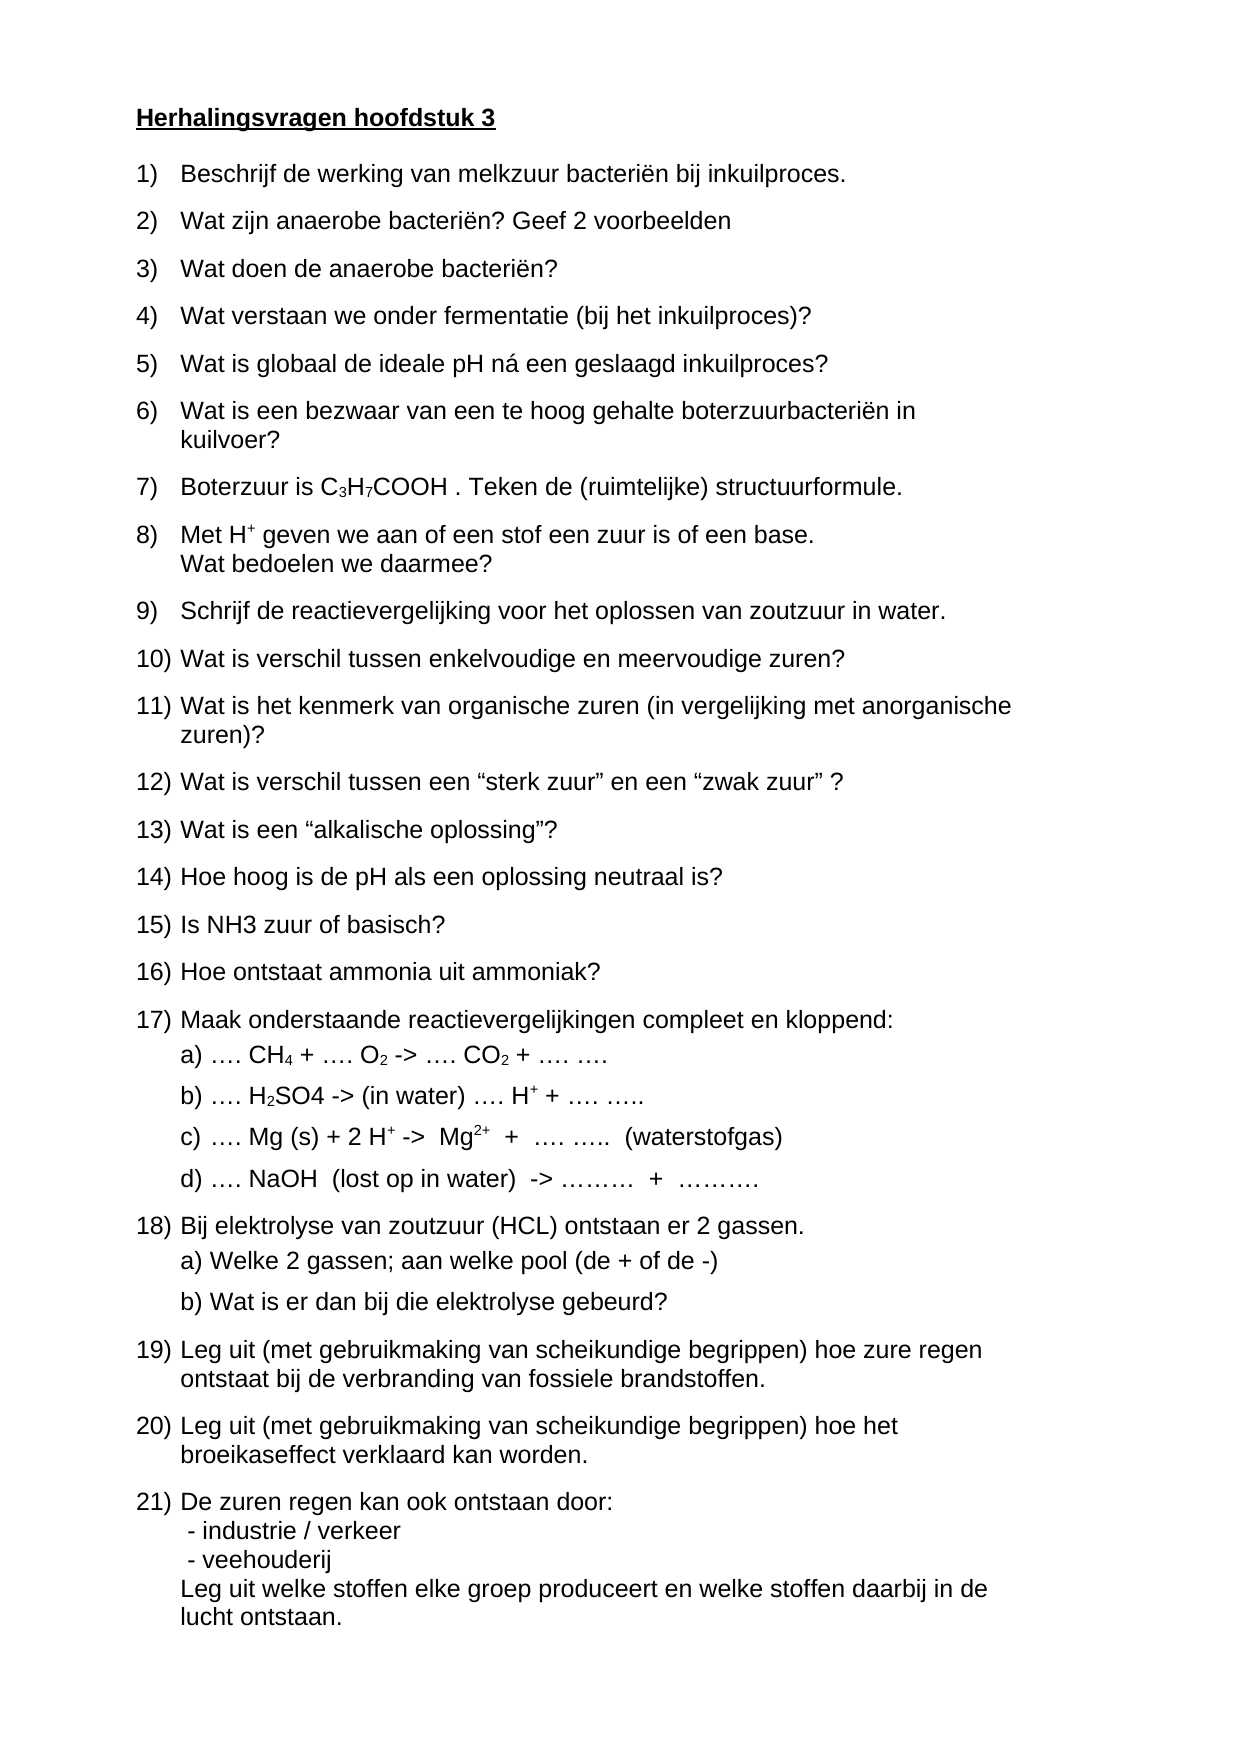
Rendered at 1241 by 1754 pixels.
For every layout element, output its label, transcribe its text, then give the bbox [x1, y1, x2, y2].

list Wat is verschil tussen een “sterk zuur” en een “zwak zuur” ? [136, 767, 1016, 796]
list Boterzuur is C3H7COOH . Teken de (ruimtelijke) structuurformule. [136, 472, 1016, 501]
list Wat is het kenmerk van organische zuren (in vergelijking met anorganische zuren)? [136, 691, 1016, 748]
list Welke 2 gassen; aan welke pool (de + of de -) [180, 1246, 1016, 1275]
list Bij elektrolyse van zoutzuur (HCL) ontstaan er 2 gassen. [136, 1211, 1016, 1240]
list Met H+ geven we aan of een stof een zuur is of een base. Wat bedoelen we daarmee? [136, 520, 1016, 577]
list Wat is een “alkalische oplossing”? [136, 815, 1016, 843]
list …. NaOH (lost op in water) -> ……… + ………. [180, 1163, 1016, 1192]
list …. Mg (s) + 2 H+ -> Mg2+ + …. ….. (waterstofgas) [180, 1122, 1016, 1151]
list Wat zijn anaerobe bacteriën? Geef 2 voorbeelden [136, 206, 1016, 235]
list Wat is er dan bij die elektrolyse gebeurd? [180, 1287, 1016, 1316]
text Herhalingsvragen hoofdstuk 3 [136, 103, 1116, 132]
list Hoe hoog is de pH als een oplossing neutraal is? [136, 862, 1016, 891]
list Is NH3 zuur of basisch? [136, 910, 1016, 938]
list Beschrijf de werking van melkzuur bacteriën bij inkuilproces. [136, 158, 1016, 187]
list Schrijf de reactievergelijking voor het oplossen van zoutzuur in water. [136, 596, 1016, 625]
list …. CH4 + …. O2 -> …. CO2 + …. …. [180, 1040, 1016, 1068]
list De zuren regen kan ook ontstaan door: - industrie / verkeer - veehouderij Leg uit welke stoffen elke groep produceert en welke stoffen daarbij in de lucht ontstaan. [136, 1487, 1016, 1631]
list Hoe ontstaat ammonia uit ammoniak? [136, 957, 1016, 986]
list …. H2SO4 -> (in water) …. H+ + …. ….. [180, 1081, 1016, 1110]
list Wat doen de anaerobe bacteriën? [136, 253, 1016, 282]
list Wat is globaal de ideale pH ná een geslaagd inkuilproces? [136, 348, 1016, 377]
list Wat verstaan we onder fermentatie (bij het inkuilproces)? [136, 301, 1016, 330]
list Wat is een bezwaar van een te hoog gehalte boterzuurbacteriën in kuilvoer? [136, 396, 1016, 453]
list Maak onderstaande reactievergelijkingen compleet en kloppend: [136, 1005, 1016, 1033]
list Leg uit (met gebruikmaking van scheikundige begrippen) hoe zure regen ontstaat bij de verbranding van fossiele brandstoffen. [136, 1335, 1016, 1392]
list Wat is verschil tussen enkelvoudige en meervoudige zuren? [136, 643, 1016, 672]
list Leg uit (met gebruikmaking van scheikundige begrippen) hoe het broeikaseffect verklaard kan worden. [136, 1411, 1016, 1468]
